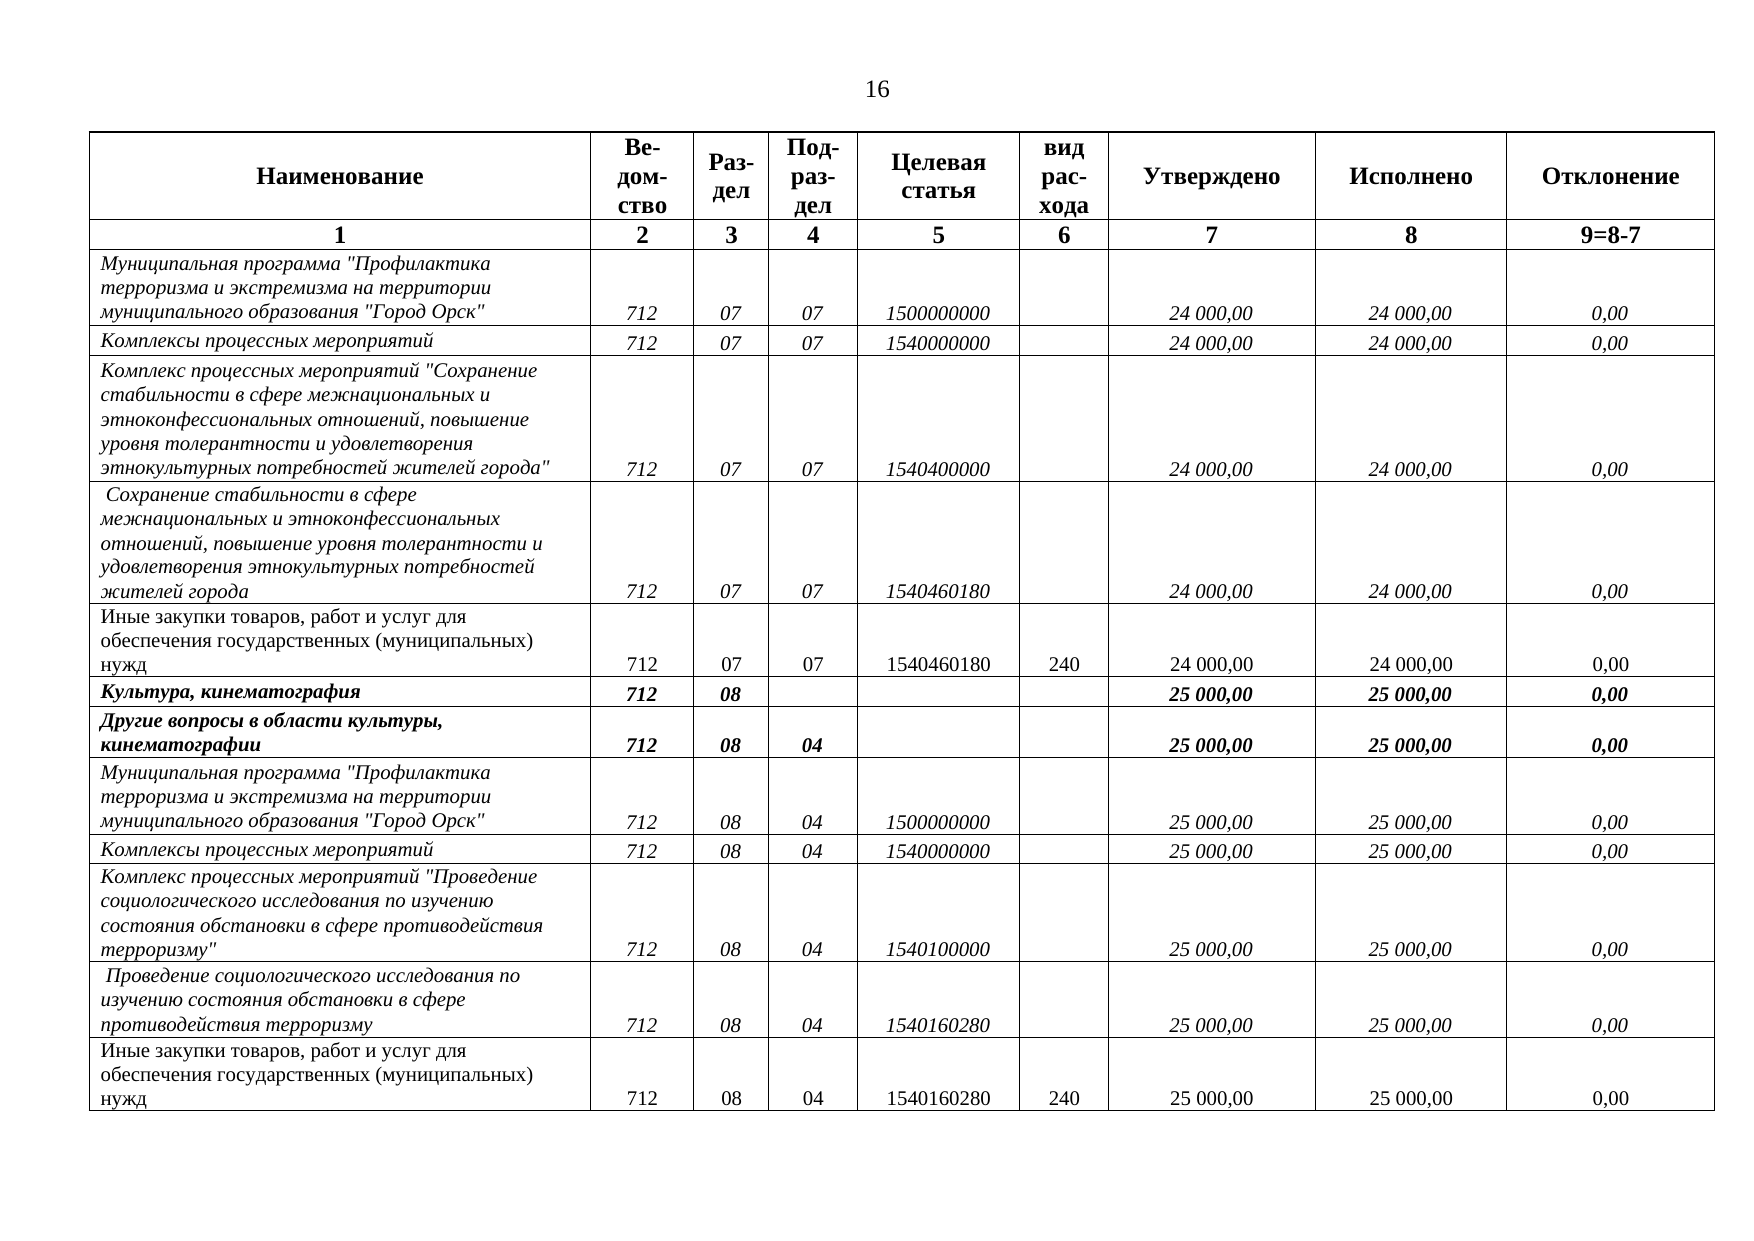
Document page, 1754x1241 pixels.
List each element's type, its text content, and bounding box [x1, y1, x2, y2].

table_cell 04 [769, 835, 857, 863]
table_cell Комплексы процессных мероприятий [90, 835, 590, 863]
table_cell 25 000,00 [1316, 1038, 1506, 1110]
table_cell 4 [769, 220, 857, 248]
table_cell 1540100000 [858, 864, 1019, 961]
table_cell 1540400000 [858, 356, 1019, 481]
table_cell 24 000,00 [1316, 250, 1506, 325]
table_cell 25 000,00 [1109, 758, 1315, 834]
table_cell 0,00 [1507, 250, 1714, 325]
table_header Раз-дел [694, 133, 768, 219]
table_cell 0,00 [1507, 864, 1714, 961]
table_header Наименование [90, 133, 590, 219]
table_cell 1540000000 [858, 326, 1019, 355]
table_cell 04 [769, 707, 857, 757]
table_cell [1020, 482, 1108, 603]
table_cell 04 [769, 864, 857, 961]
table_header Утверждено [1109, 133, 1315, 219]
table_cell 1540460180 [858, 482, 1019, 603]
table_cell 07 [769, 356, 857, 481]
table_cell 25 000,00 [1316, 707, 1506, 757]
table_cell [1020, 326, 1108, 355]
table_cell 25 000,00 [1109, 864, 1315, 961]
table_cell 07 [769, 482, 857, 603]
table_cell 712 [591, 1038, 693, 1110]
table_cell [769, 677, 857, 706]
table_cell 6 [1020, 220, 1108, 248]
table_cell [1020, 356, 1108, 481]
table_cell 240 [1020, 1038, 1108, 1110]
table_cell 712 [591, 758, 693, 834]
table_cell 0,00 [1507, 604, 1714, 676]
table_cell Другие вопросы в области культуры, кинематографии [90, 707, 590, 757]
table_cell 0,00 [1507, 835, 1714, 863]
table_header Исполнено [1316, 133, 1506, 219]
table_cell 0,00 [1507, 677, 1714, 706]
table_cell 7 [1109, 220, 1315, 248]
table_cell Иные закупки товаров, работ и услуг для обеспечения государственных (муниципальных) нужд [90, 1038, 590, 1110]
table_cell 712 [591, 250, 693, 325]
table_cell 24 000,00 [1316, 356, 1506, 481]
table_cell 04 [769, 1038, 857, 1110]
table_cell 24 000,00 [1316, 604, 1506, 676]
table_cell 07 [694, 482, 768, 603]
table_cell 08 [694, 835, 768, 863]
table_cell 0,00 [1507, 356, 1714, 481]
table_cell 07 [694, 326, 768, 355]
table_cell 5 [858, 220, 1019, 248]
table_cell Муниципальная программа "Профилактика терроризма и экстремизма на территории муниципального образования "Город Орск" [90, 758, 590, 834]
table_cell 2 [591, 220, 693, 248]
table_cell 1540000000 [858, 835, 1019, 863]
table_cell 1540460180 [858, 604, 1019, 676]
table_cell [1020, 864, 1108, 961]
table_cell 08 [694, 864, 768, 961]
table_cell 04 [769, 962, 857, 1037]
table_header Целевая статья [858, 133, 1019, 219]
table_cell [1020, 758, 1108, 834]
table_cell 25 000,00 [1109, 962, 1315, 1037]
table_cell 712 [591, 707, 693, 757]
table_cell 0,00 [1507, 962, 1714, 1037]
table_cell Комплекс процессных мероприятий "Сохранение стабильности в сфере межнациональных и этноконфессиональных отношений, повышение уровня толерантности и удовлетворения этнокультурных потребностей жителей города" [90, 356, 590, 481]
table_cell 0,00 [1507, 707, 1714, 757]
table_cell 1540160280 [858, 962, 1019, 1037]
table_cell 0,00 [1507, 1038, 1714, 1110]
table_cell Комплекс процессных мероприятий "Проведение социологического исследования по изучению состояния обстановки в сфере противодействия терроризму" [90, 864, 590, 961]
table_cell 08 [694, 707, 768, 757]
table_cell [1020, 962, 1108, 1037]
table_cell 25 000,00 [1316, 677, 1506, 706]
table_cell [1020, 677, 1108, 706]
table_cell 1540160280 [858, 1038, 1019, 1110]
table_cell 712 [591, 835, 693, 863]
table_cell 25 000,00 [1316, 835, 1506, 863]
table_cell 712 [591, 604, 693, 676]
table_cell 712 [591, 677, 693, 706]
table_cell 25 000,00 [1109, 707, 1315, 757]
table_cell 25 000,00 [1316, 962, 1506, 1037]
table_cell 24 000,00 [1109, 250, 1315, 325]
table_cell 24 000,00 [1109, 604, 1315, 676]
table_cell [1020, 250, 1108, 325]
table_cell 3 [694, 220, 768, 248]
table_cell Иные закупки товаров, работ и услуг для обеспечения государственных (муниципальных) нужд [90, 604, 590, 676]
table_cell 712 [591, 326, 693, 355]
table_cell 07 [694, 356, 768, 481]
table_header Отклонение [1507, 133, 1714, 219]
table_header вид рас-хода [1020, 133, 1108, 219]
table_cell 24 000,00 [1109, 482, 1315, 603]
table_cell 712 [591, 962, 693, 1037]
table_cell 712 [591, 356, 693, 481]
table_cell 712 [591, 864, 693, 961]
table_cell 24 000,00 [1316, 482, 1506, 603]
table_cell 25 000,00 [1316, 864, 1506, 961]
table_cell 25 000,00 [1109, 835, 1315, 863]
table_cell 08 [694, 1038, 768, 1110]
table_cell 07 [769, 326, 857, 355]
table_cell 04 [769, 758, 857, 834]
table_cell [1020, 707, 1108, 757]
table_cell 25 000,00 [1109, 1038, 1315, 1110]
table_cell 08 [694, 758, 768, 834]
table_cell Комплексы процессных мероприятий [90, 326, 590, 355]
table_cell 240 [1020, 604, 1108, 676]
table_cell 9=8-7 [1507, 220, 1714, 248]
table_cell 25 000,00 [1109, 677, 1315, 706]
table_cell 0,00 [1507, 482, 1714, 603]
table_cell 1 [90, 220, 590, 248]
table_cell 07 [694, 250, 768, 325]
table_cell Проведение социологического исследования по изучению состояния обстановки в сфере противодействия терроризму [90, 962, 590, 1037]
table_cell [858, 707, 1019, 757]
table_cell Муниципальная программа "Профилактика терроризма и экстремизма на территории муниципального образования "Город Орск" [90, 250, 590, 325]
table_header Под- раз- дел [769, 133, 857, 219]
table_cell 0,00 [1507, 326, 1714, 355]
table_cell [1020, 835, 1108, 863]
table_cell 712 [591, 482, 693, 603]
table_cell Сохранение стабильности в сфере межнациональных и этноконфессиональных отношений, повышение уровня толерантности и удовлетворения этнокультурных потребностей жителей города [90, 482, 590, 603]
table_cell 24 000,00 [1109, 326, 1315, 355]
table_cell 07 [769, 250, 857, 325]
table_cell 08 [694, 677, 768, 706]
table_cell [858, 677, 1019, 706]
table_cell Культура, кинематография [90, 677, 590, 706]
table_cell 08 [694, 962, 768, 1037]
table_header Ве- дом-ство [591, 133, 693, 219]
table_cell 8 [1316, 220, 1506, 248]
table_cell 24 000,00 [1316, 326, 1506, 355]
table_cell 1500000000 [858, 250, 1019, 325]
table_cell 0,00 [1507, 758, 1714, 834]
table_cell 25 000,00 [1316, 758, 1506, 834]
table_cell 24 000,00 [1109, 356, 1315, 481]
table_cell 07 [769, 604, 857, 676]
table_cell 07 [694, 604, 768, 676]
table_cell 1500000000 [858, 758, 1019, 834]
